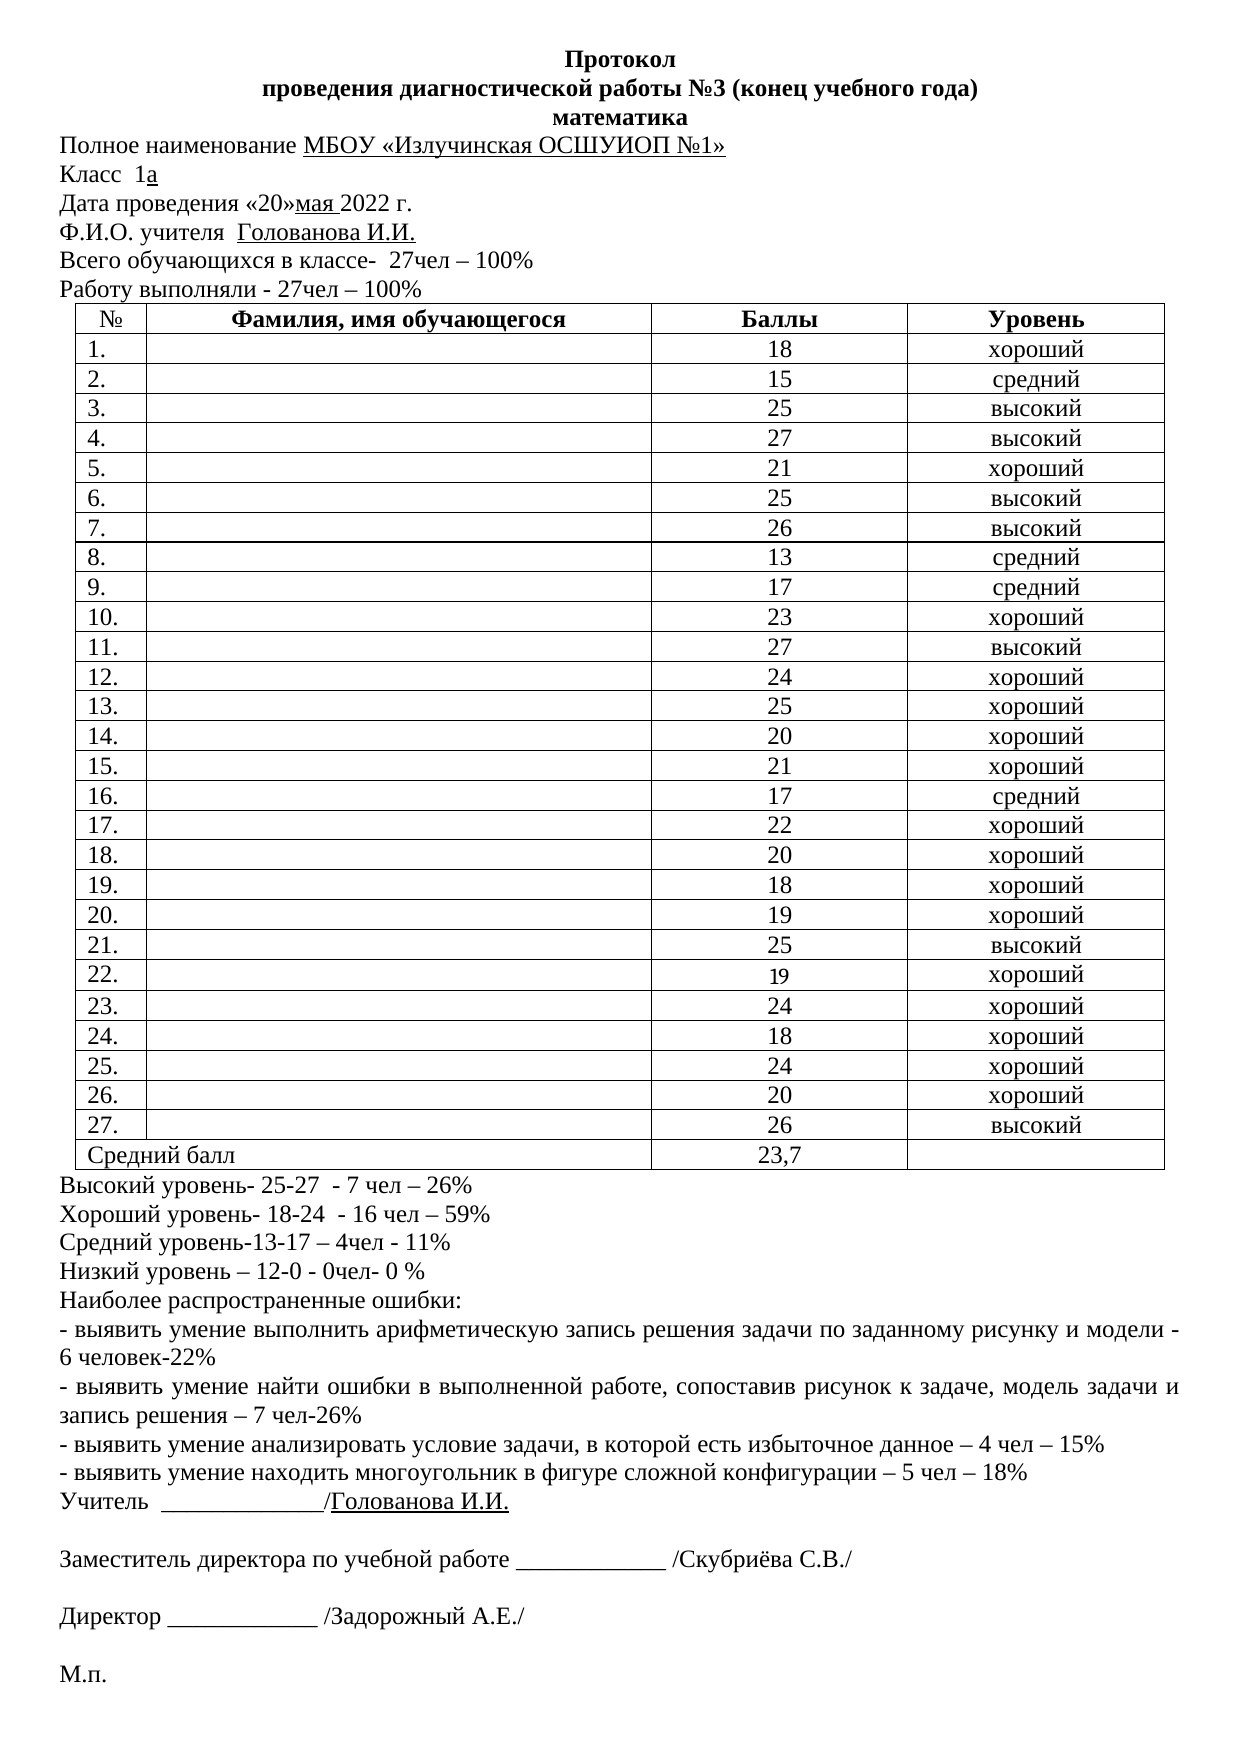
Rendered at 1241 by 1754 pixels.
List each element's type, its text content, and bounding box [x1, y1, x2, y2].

table_cell 3. [76, 394, 146, 422]
table_cell 21 [652, 453, 907, 482]
table_cell хороший [908, 453, 1164, 482]
table_header Уровень [908, 304, 1164, 333]
table_cell 17 [652, 781, 907, 809]
text Ф.И.О. учителя Голованова И.И. [59, 217, 1181, 246]
table_cell хороший [908, 991, 1164, 1020]
table_cell 18. [76, 840, 146, 869]
table_cell 20. [76, 900, 146, 929]
text Низкий уровень – 12-0 - 0чел- 0 % [59, 1256, 1181, 1285]
table_cell [908, 1140, 1164, 1169]
table_cell высокий [908, 394, 1164, 422]
table_header Фамилия, имя обучающегося [147, 304, 651, 333]
table_cell [147, 691, 651, 720]
table_cell [147, 870, 651, 899]
table_cell 25 [652, 394, 907, 422]
table_cell [147, 811, 651, 839]
table_cell [147, 1051, 651, 1079]
table_cell [147, 453, 651, 482]
table_cell 20 [652, 721, 907, 750]
table_cell 27 [652, 632, 907, 661]
table_cell 18 [652, 334, 907, 363]
table_cell [147, 781, 651, 809]
table_cell 17 [652, 572, 907, 601]
table_cell хороший [908, 691, 1164, 720]
table_header Баллы [652, 304, 907, 333]
table_cell хороший [908, 1021, 1164, 1050]
table_cell [147, 960, 651, 990]
table_cell [147, 930, 651, 958]
table_cell [147, 394, 651, 422]
table_cell 24. [76, 1021, 146, 1050]
table_cell [147, 334, 651, 363]
text Средний уровень-13-17 – 4чел - 11% [59, 1227, 1181, 1256]
table_header № [76, 304, 146, 333]
table_cell 20 [652, 840, 907, 869]
table_cell Средний балл [76, 1140, 651, 1169]
table_cell средний [908, 543, 1164, 571]
table_cell 15. [76, 751, 146, 780]
text Наиболее распространенные ошибки: [59, 1285, 1181, 1314]
table_cell [147, 602, 651, 631]
table_cell 23 [652, 602, 907, 631]
table_cell 24 [652, 1051, 907, 1079]
table_cell 19. [76, 870, 146, 899]
table_cell 23. [76, 991, 146, 1020]
table_cell хороший [908, 1051, 1164, 1079]
table_cell [147, 513, 651, 541]
text Полное наименование МБОУ «Излучинская ОСШУИОП №1» [59, 131, 1181, 159]
table_cell 27. [76, 1110, 146, 1139]
table_cell 25. [76, 1051, 146, 1079]
table_cell 22. [76, 960, 146, 990]
table_cell 26 [652, 513, 907, 541]
table_cell [147, 543, 651, 571]
table_cell 21 [652, 751, 907, 780]
table_cell [147, 364, 651, 392]
table_cell [147, 840, 651, 869]
table_cell хороший [908, 751, 1164, 780]
table_cell хороший [908, 840, 1164, 869]
table_cell 11. [76, 632, 146, 661]
table_cell 24 [652, 662, 907, 690]
table_cell 13. [76, 691, 146, 720]
table_cell 19 [652, 900, 907, 929]
table_cell [147, 1110, 651, 1139]
table_cell 19 [652, 960, 907, 990]
text Дата проведения «20»мая 2022 г. [59, 188, 1181, 217]
table_cell [147, 423, 651, 452]
table_cell 21. [76, 930, 146, 958]
text М.п. [59, 1659, 1181, 1687]
text Класс 1а [59, 159, 1181, 188]
table_cell 4. [76, 423, 146, 452]
table_cell 2. [76, 364, 146, 392]
text Протокол [59, 44, 1181, 73]
table_cell [147, 751, 651, 780]
text - выявить умение находить многоугольник в фигуре сложной конфигурации – 5 чел – 18% [59, 1457, 1181, 1486]
table_cell высокий [908, 632, 1164, 661]
table_cell 10. [76, 602, 146, 631]
text проведения диагностической работы №3 (конец учебного года) [59, 73, 1181, 102]
table_cell [147, 721, 651, 750]
table_cell 25 [652, 930, 907, 958]
text Высокий уровень- 25-27 - 7 чел – 26% [59, 1170, 1181, 1199]
table_cell 7. [76, 513, 146, 541]
text Хороший уровень- 18-24 - 16 чел – 59% [59, 1199, 1181, 1227]
table_cell 15 [652, 364, 907, 392]
table_cell 12. [76, 662, 146, 690]
table_cell [147, 572, 651, 601]
table_cell хороший [908, 1081, 1164, 1109]
table_cell средний [908, 364, 1164, 392]
table_cell 17. [76, 811, 146, 839]
text математика [59, 102, 1181, 131]
table_cell 18 [652, 1021, 907, 1050]
text Директор ____________ /Задорожный А.Е./ [59, 1601, 1181, 1630]
table_cell хороший [908, 960, 1164, 990]
table_cell 24 [652, 991, 907, 1020]
text Учитель _____________/Голованова И.И. [59, 1486, 1181, 1515]
table_cell 6. [76, 483, 146, 512]
table_cell 23,7 [652, 1140, 907, 1169]
table_cell хороший [908, 662, 1164, 690]
table_cell [147, 483, 651, 512]
table_cell 27 [652, 423, 907, 452]
text - выявить умение найти ошибки в выполненной работе, сопоставив рисунок к задаче, модель задачи и запись решения – 7 чел-26% [59, 1371, 1181, 1429]
table_cell хороший [908, 870, 1164, 899]
table_cell высокий [908, 423, 1164, 452]
table_cell 1. [76, 334, 146, 363]
table_cell [147, 632, 651, 661]
table_cell высокий [908, 930, 1164, 958]
table_cell хороший [908, 721, 1164, 750]
table_cell [147, 991, 651, 1020]
table_cell 20 [652, 1081, 907, 1109]
table_cell 16. [76, 781, 146, 809]
table_cell [147, 900, 651, 929]
table_cell хороший [908, 900, 1164, 929]
table_cell 22 [652, 811, 907, 839]
table_cell [147, 662, 651, 690]
text - выявить умение выполнить арифметическую запись решения задачи по заданному рисунку и модели - 6 человек-22% [59, 1314, 1181, 1371]
table_cell [147, 1081, 651, 1109]
table_cell 26 [652, 1110, 907, 1139]
table_cell высокий [908, 483, 1164, 512]
table_cell 18 [652, 870, 907, 899]
table_cell высокий [908, 513, 1164, 541]
table_cell 26. [76, 1081, 146, 1109]
table_cell 5. [76, 453, 146, 482]
table_cell высокий [908, 1110, 1164, 1139]
table_cell средний [908, 781, 1164, 809]
text Заместитель директора по учебной работе ____________ /Скубриёва С.В./ [59, 1544, 1181, 1572]
text Всего обучающихся в классе- 27чел – 100% [59, 246, 1181, 274]
table_cell 25 [652, 483, 907, 512]
table_cell 25 [652, 691, 907, 720]
table_cell [147, 1021, 651, 1050]
table_cell 8. [76, 543, 146, 571]
table_cell хороший [908, 334, 1164, 363]
table_cell 9. [76, 572, 146, 601]
table_cell хороший [908, 602, 1164, 631]
table_cell 13 [652, 543, 907, 571]
text - выявить умение анализировать условие задачи, в которой есть избыточное данное – 4 чел – 15% [59, 1429, 1181, 1457]
table_cell средний [908, 572, 1164, 601]
text Работу выполняли - 27чел – 100% [59, 274, 1181, 303]
table_cell 14. [76, 721, 146, 750]
table_cell хороший [908, 811, 1164, 839]
